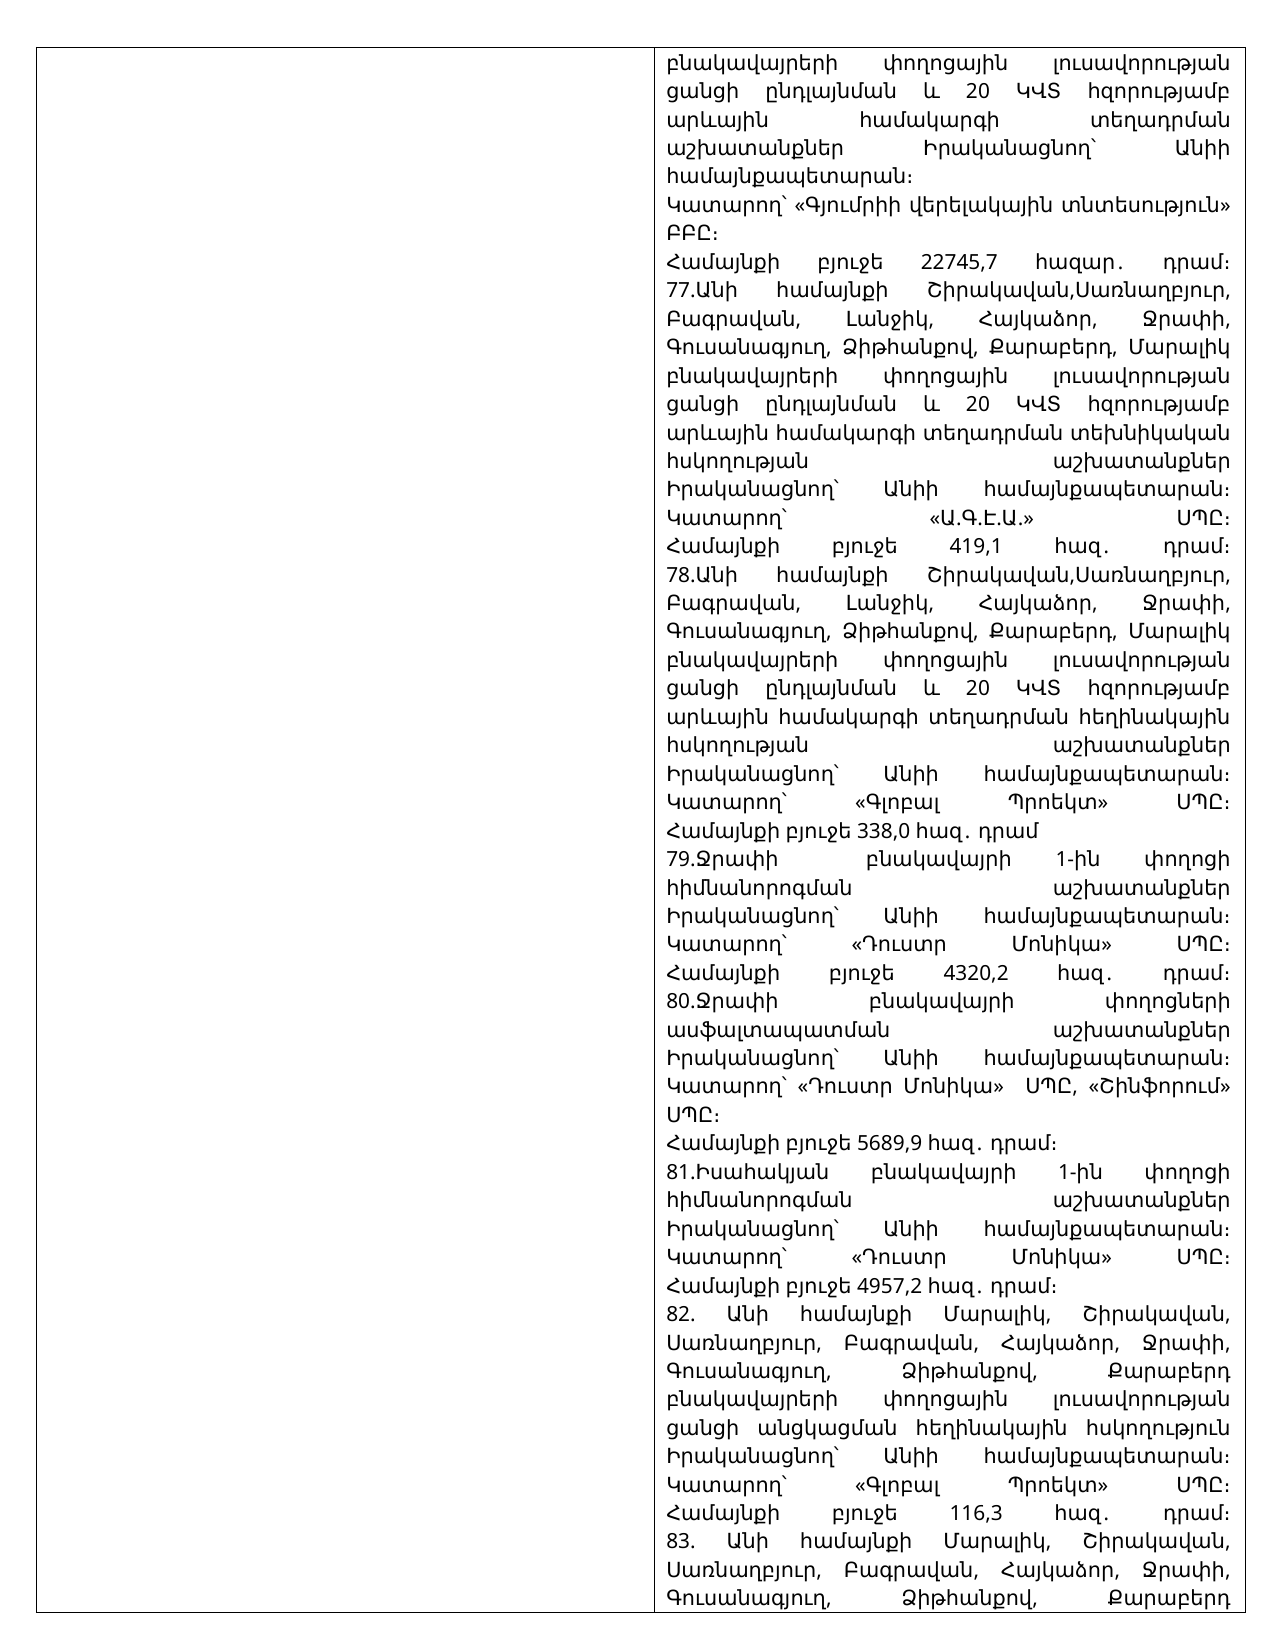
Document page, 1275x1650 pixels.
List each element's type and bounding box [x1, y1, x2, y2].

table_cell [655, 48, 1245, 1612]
table_cell [37, 48, 654, 1612]
